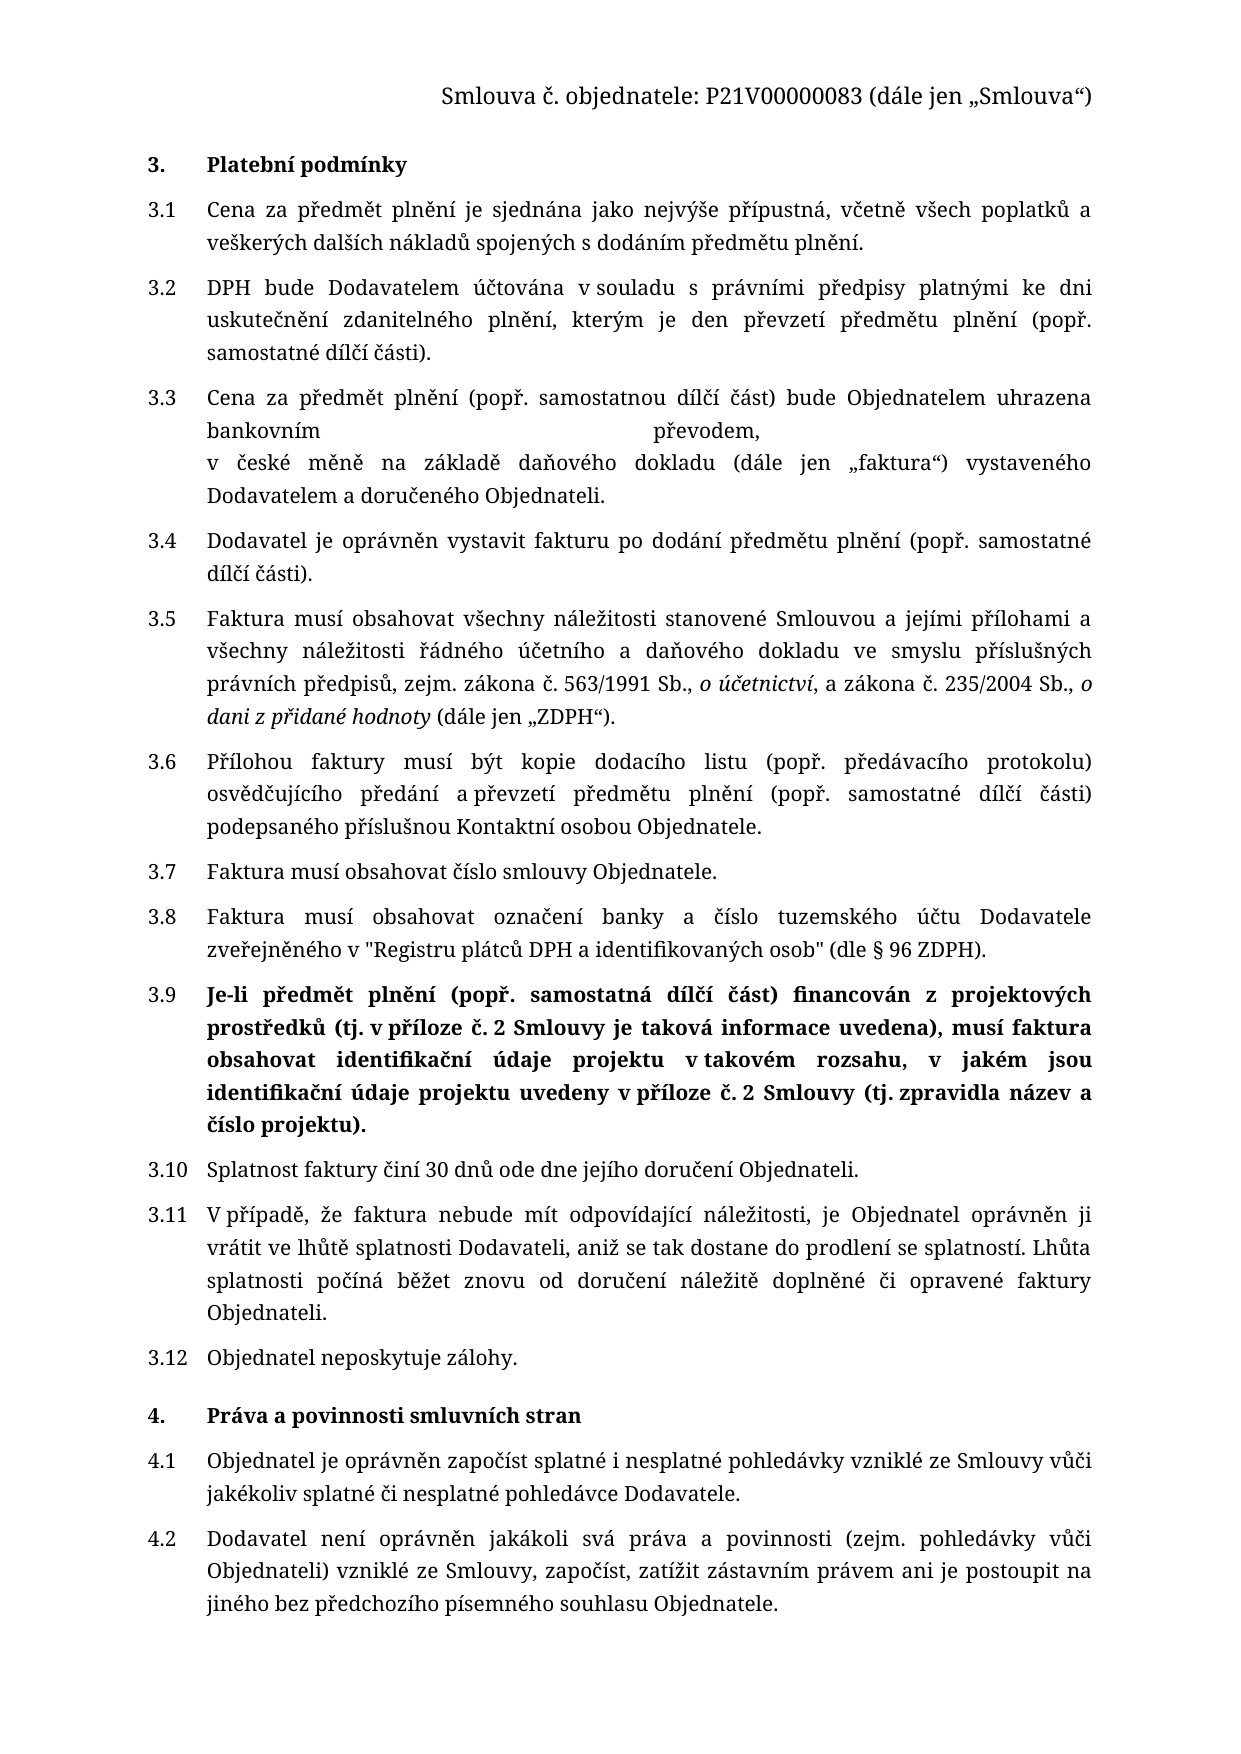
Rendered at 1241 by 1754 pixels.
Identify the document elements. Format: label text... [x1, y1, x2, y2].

list Dodavatel není oprávněn jakákoli svá práva a povinnosti (zejm. pohledávky vůči Objednateli) vzniklé ze Smlouvy, započíst, zatížit zástavním právem ani je postoupit na jiného bez předchozího písemného souhlasu Objednatele. [148, 1524, 1093, 1618]
list Faktura musí obsahovat číslo smlouvy Objednatele. [148, 857, 1093, 886]
list Faktura musí obsahovat všechny náležitosti stanovené Smlouvou a jejími přílohami a všechny náležitosti řádného účetního a daňového dokladu ve smyslu příslušných právních předpisů, zejm. zákona č. 563/1991 Sb., o účetnictví, a zákona č. 235/2004 Sb., o dani z přidané hodnoty (dále jen „ZDPH“). [148, 604, 1093, 730]
list Dodavatel je oprávněn vystavit fakturu po dodání předmětu plnění (popř. samostatné dílčí části). [148, 526, 1093, 587]
list Práva a povinnosti smluvních stran [148, 1401, 1093, 1429]
list Cena za předmět plnění (popř. samostatnou dílčí část) bude Objednatelem uhrazena bankovním převodem, v české měně na základě daňového dokladu (dále jen „faktura“) vystaveného Dodavatelem a doručeného Objednateli. [148, 383, 1093, 509]
list Platební podmínky [148, 150, 1093, 179]
list Je-li předmět plnění (popř. samostatná dílčí část) financován z projektových prostředků (tj. v příloze č. 2 Smlouvy je taková informace uvedena), musí faktura obsahovat identifikační údaje projektu v takovém rozsahu, v jakém jsou identifikační údaje projektu uvedeny v příloze č. 2 Smlouvy (tj. zpravidla název a číslo projektu). [148, 980, 1093, 1139]
list Faktura musí obsahovat označení banky a číslo tuzemského účtu Dodavatele zveřejněného v "Registru plátců DPH a identifikovaných osob" (dle § 96 ZDPH). [148, 902, 1093, 963]
list Splatnost faktury činí 30 dnů ode dne jejího doručení Objednateli. [148, 1156, 1093, 1184]
list DPH bude Dodavatelem účtována v souladu s právními předpisy platnými ke dni uskutečnění zdanitelného plnění, kterým je den převzetí předmětu plnění (popř. samostatné dílčí části). [148, 273, 1093, 367]
list Objednatel neposkytuje zálohy. [148, 1343, 1093, 1372]
list Přílohou faktury musí být kopie dodacího listu (popř. předávacího protokolu) osvědčujícího předání a převzetí předmětu plnění (popř. samostatné dílčí části) podepsaného příslušnou Kontaktní osobou Objednatele. [148, 747, 1093, 841]
list Cena za předmět plnění je sjednána jako nejvýše přípustná, včetně všech poplatků a veškerých dalších nákladů spojených s dodáním předmětu plnění. [148, 195, 1093, 256]
list V případě, že faktura nebude mít odpovídající náležitosti, je Objednatel oprávněn ji vrátit ve lhůtě splatnosti Dodavateli, aniž se tak dostane do prodlení se splatností. Lhůta splatnosti počíná běžet znovu od doručení náležitě doplněné či opravené faktury Objednateli. [148, 1201, 1093, 1327]
list Objednatel je oprávněn započíst splatné i nesplatné pohledávky vzniklé ze Smlouvy vůči jakékoliv splatné či nesplatné pohledávce Dodavatele. [148, 1446, 1093, 1507]
